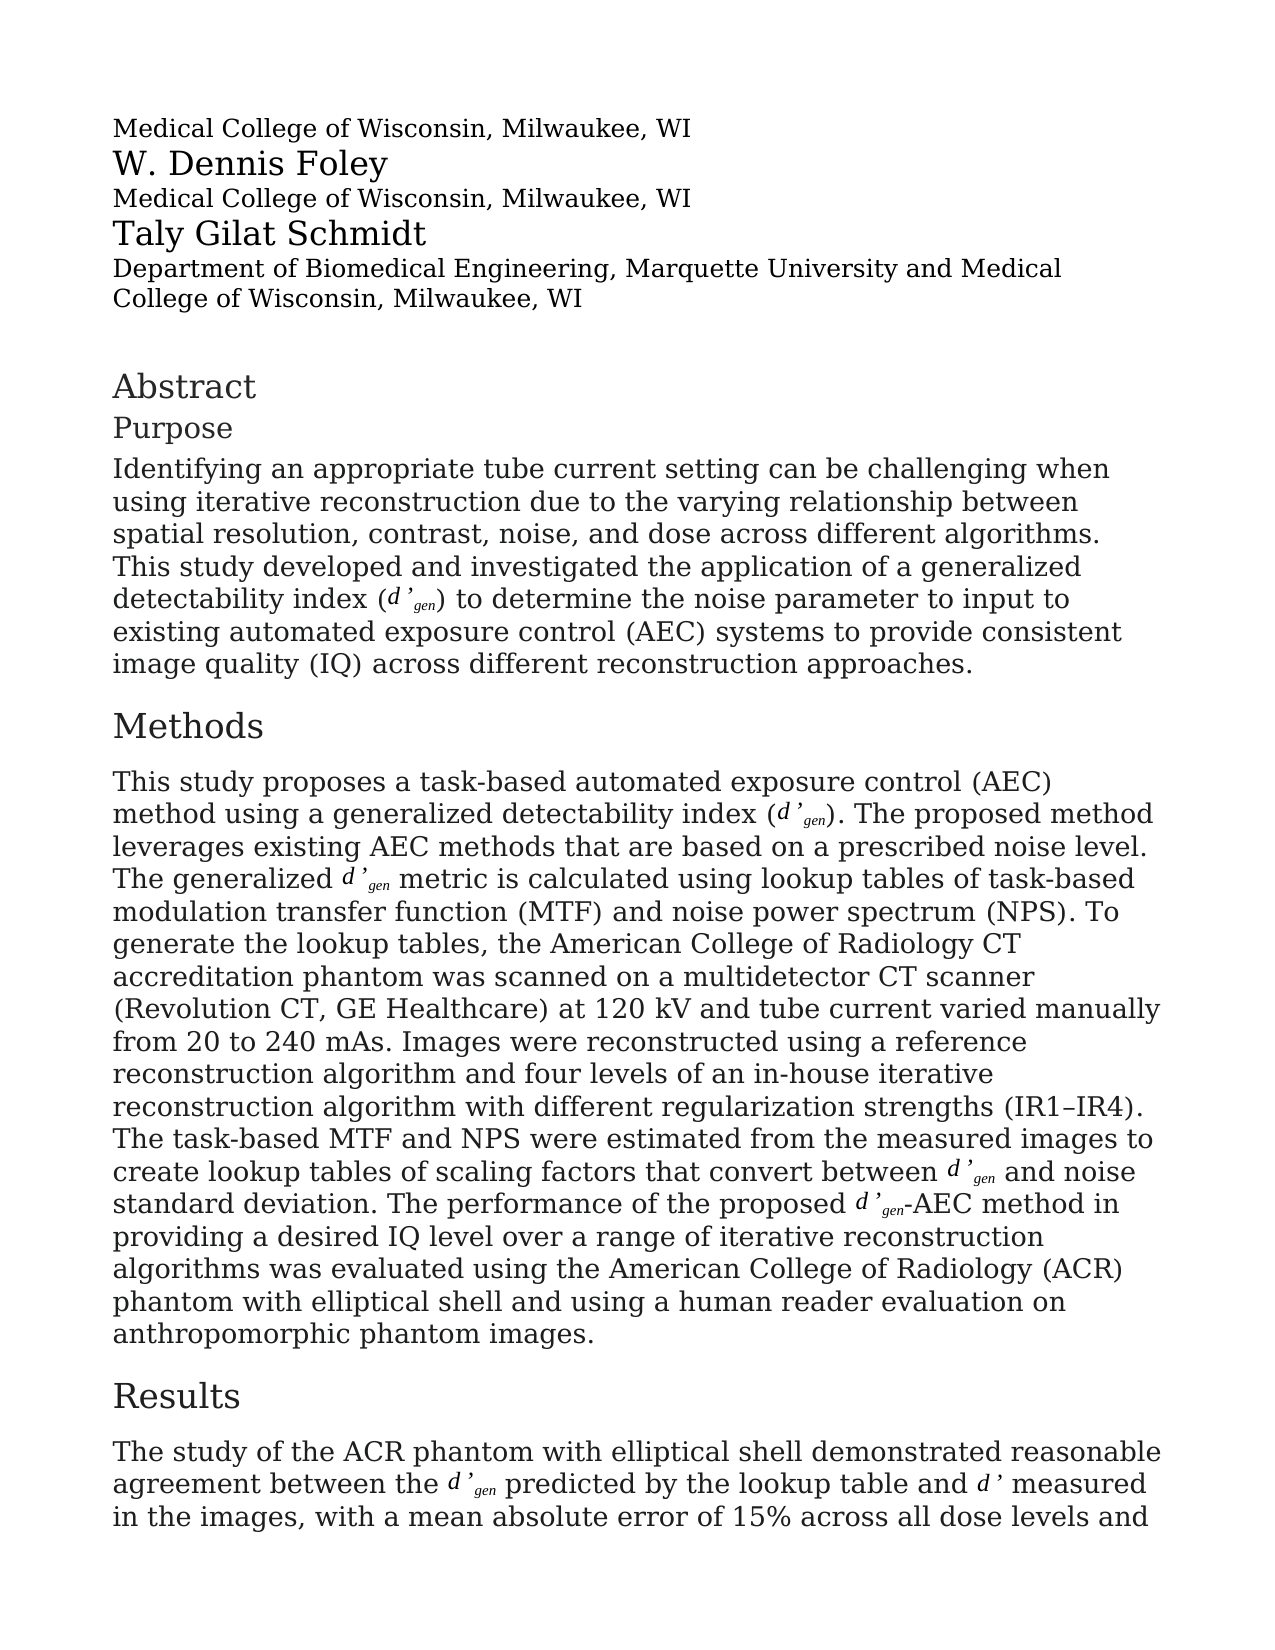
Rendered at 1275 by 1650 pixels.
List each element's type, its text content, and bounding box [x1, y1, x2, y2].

text This study proposes a task‐based automated exposure control (AEC) method using a generalized detectability index (). The proposed method leverages existing AEC methods that are based on a prescribed noise level. The generalized metric is calculated using lookup tables of task‐based modulation transfer function (MTF) and noise power spectrum (NPS). To generate the lookup tables, the American College of Radiology CT accreditation phantom was scanned on a multidetector CT scanner (Revolution CT, GE Healthcare) at 120 kV and tube current varied manually from 20 to 240 mAs. Images were reconstructed using a reference reconstruction algorithm and four levels of an in‐house iterative reconstruction algorithm with different regularization strengths (IR1–IR4). The task‐based MTF and NPS were estimated from the measured images to create lookup tables of scaling factors that convert between and noise standard deviation. The performance of the proposed ‐AEC method in providing a desired IQ level over a range of iterative reconstruction algorithms was evaluated using the American College of Radiology (ACR) phantom with elliptical shell and using a human reader evaluation on anthropomorphic phantom images. [112, 764, 1162, 1349]
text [112, 112, 1162, 142]
text W. Dennis Foley [112, 142, 1162, 182]
text Taly Gilat Schmidt [112, 212, 1162, 252]
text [112, 182, 1162, 212]
subtitle Purpose [112, 409, 1162, 444]
text Results [112, 1374, 1162, 1416]
text Department of Biomedical Engineering, Marquette University and Medical College of Wisconsin, Milwaukee, WI [112, 252, 1162, 312]
subtitle Abstract [112, 365, 1162, 405]
text Methods [112, 704, 1162, 746]
text Identifying an appropriate tube current setting can be challenging when using iterative reconstruction due to the varying relationship between spatial resolution, contrast, noise, and dose across different algorithms. This study developed and investigated the application of a generalized detectability index () to determine the noise parameter to input to existing automated exposure control (AEC) systems to provide consistent image quality (IQ) across different reconstruction approaches. [112, 452, 1162, 679]
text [112, 1434, 1162, 1532]
